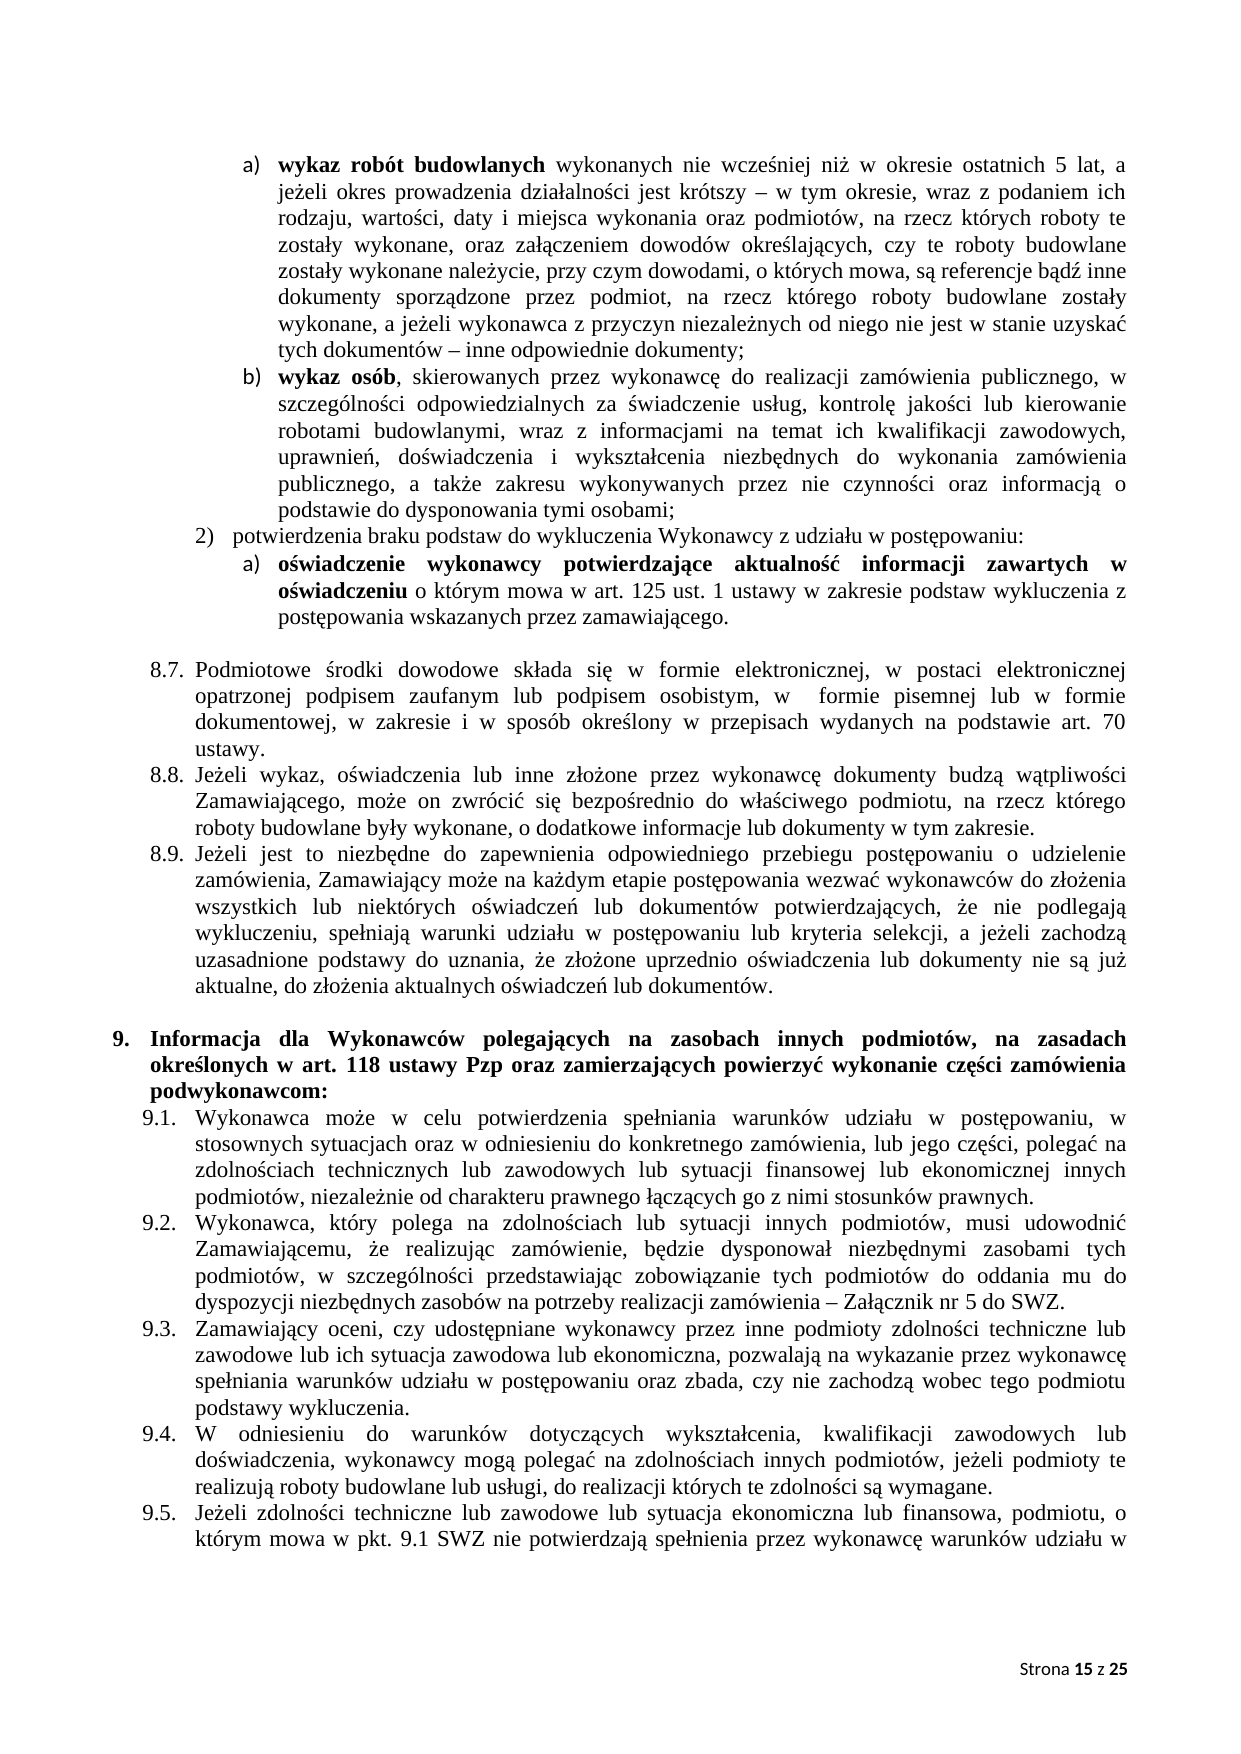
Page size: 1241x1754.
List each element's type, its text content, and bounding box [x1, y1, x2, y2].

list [142, 1499, 1128, 1552]
list wykaz osób, skierowanych przez wykonawcę do realizacji zamówienia publicznego, w szczególności odpowiedzialnych za świadczenie usług, kontrolę jakości lub kierowanie robotami budowlanymi, wraz z informacjami na temat ich kwalifikacji zawodowych, uprawnień, doświadczenia i wykształcenia niezbędnych do wykonania zamówienia publicznego, a także zakresu wykonywanych przez nie czynności oraz informacją o podstawie do dysponowania tymi osobami; [242, 362, 1128, 522]
list Zamawiający oceni, czy udostępniane wykonawcy przez inne podmioty zdolności techniczne lub zawodowe lub ich sytuacja zawodowa lub ekonomiczna, pozwalają na wykazanie przez wykonawcę spełniania warunków udziału w postępowaniu oraz zbada, czy nie zachodzą wobec tego podmiotu podstawy wykluczenia. [142, 1314, 1128, 1420]
list Wykonawca, który polega na zdolnościach lub sytuacji innych podmiotów, musi udowodnić Zamawiającemu, że realizując zamówienie, będzie dysponował niezbędnymi zasobami tych podmiotów, w szczególności przedstawiając zobowiązanie tych podmiotów do oddania mu do dyspozycji niezbędnych zasobów na potrzeby realizacji zamówienia – Załącznik nr 5 do SWZ. [142, 1209, 1128, 1314]
list Jeżeli jest to niezbędne do zapewnienia odpowiedniego przebiegu postępowaniu o udzielenie zamówienia, Zamawiający może na każdym etapie postępowania wezwać wykonawców do złożenia wszystkich lub niektórych oświadczeń lub dokumentów potwierdzających, że nie podlegają wykluczeniu, spełniają warunki udziału w postępowaniu lub kryteria selekcji, a jeżeli zachodzą uzasadnione podstawy do uznania, że złożone uprzednio oświadczenia lub dokumenty nie są już aktualne, do złożenia aktualnych oświadczeń lub dokumentów. [150, 840, 1128, 998]
list wykaz robót budowlanych wykonanych nie wcześniej niż w okresie ostatnich 5 lat, a jeżeli okres prowadzenia działalności jest krótszy – w tym okresie, wraz z podaniem ich rodzaju, wartości, daty i miejsca wykonania oraz podmiotów, na rzecz których roboty te zostały wykonane, oraz załączeniem dowodów określających, czy te roboty budowlane zostały wykonane należycie, przy czym dowodami, o których mowa, są referencje bądź inne dokumenty sporządzone przez podmiot, na rzecz którego roboty budowlane zostały wykonane, a jeżeli wykonawca z przyczyn niezależnych od niego nie jest w stanie uzyskać tych dokumentów – inne odpowiednie dokumenty; [242, 150, 1128, 362]
list Informacja dla Wykonawców polegających na zasobach innych podmiotów, na zasadach określonych w art. 118 ustawy Pzp oraz zamierzających powierzyć wykonanie części zamówienia podwykonawcom: [112, 1025, 1128, 1104]
list W odniesieniu do warunków dotyczących wykształcenia, kwalifikacji zawodowych lub doświadczenia, wykonawcy mogą polegać na zdolnościach innych podmiotów, jeżeli podmioty te realizują roboty budowlane lub usługi, do realizacji których te zdolności są wymagane. [142, 1420, 1128, 1499]
list oświadczenie wykonawcy potwierdzające aktualność informacji zawartych w oświadczeniu o którym mowa w art. 125 ust. 1 ustawy w zakresie podstaw wykluczenia z postępowania wskazanych przez zamawiającego. [242, 549, 1128, 629]
list potwierdzenia braku podstaw do wykluczenia Wykonawcy z udziału w postępowaniu: [195, 522, 1128, 549]
list Jeżeli wykaz, oświadczenia lub inne złożone przez wykonawcę dokumenty budzą wątpliwości Zamawiającego, może on zwrócić się bezpośrednio do właściwego podmiotu, na rzecz którego roboty budowlane były wykonane, o dodatkowe informacje lub dokumenty w tym zakresie. [150, 761, 1128, 840]
list Podmiotowe środki dowodowe składa się w formie elektronicznej, w postaci elektronicznej opatrzonej podpisem zaufanym lub podpisem osobistym, w formie pisemnej lub w formie dokumentowej, w zakresie i w sposób określony w przepisach wydanych na podstawie art. 70 ustawy. [150, 656, 1128, 761]
list Wykonawca może w celu potwierdzenia spełniania warunków udziału w postępowaniu, w stosownych sytuacjach oraz w odniesieniu do konkretnego zamówienia, lub jego części, polegać na zdolnościach technicznych lub zawodowych lub sytuacji finansowej lub ekonomicznej innych podmiotów, niezależnie od charakteru prawnego łączących go z nimi stosunków prawnych. [142, 1104, 1128, 1209]
